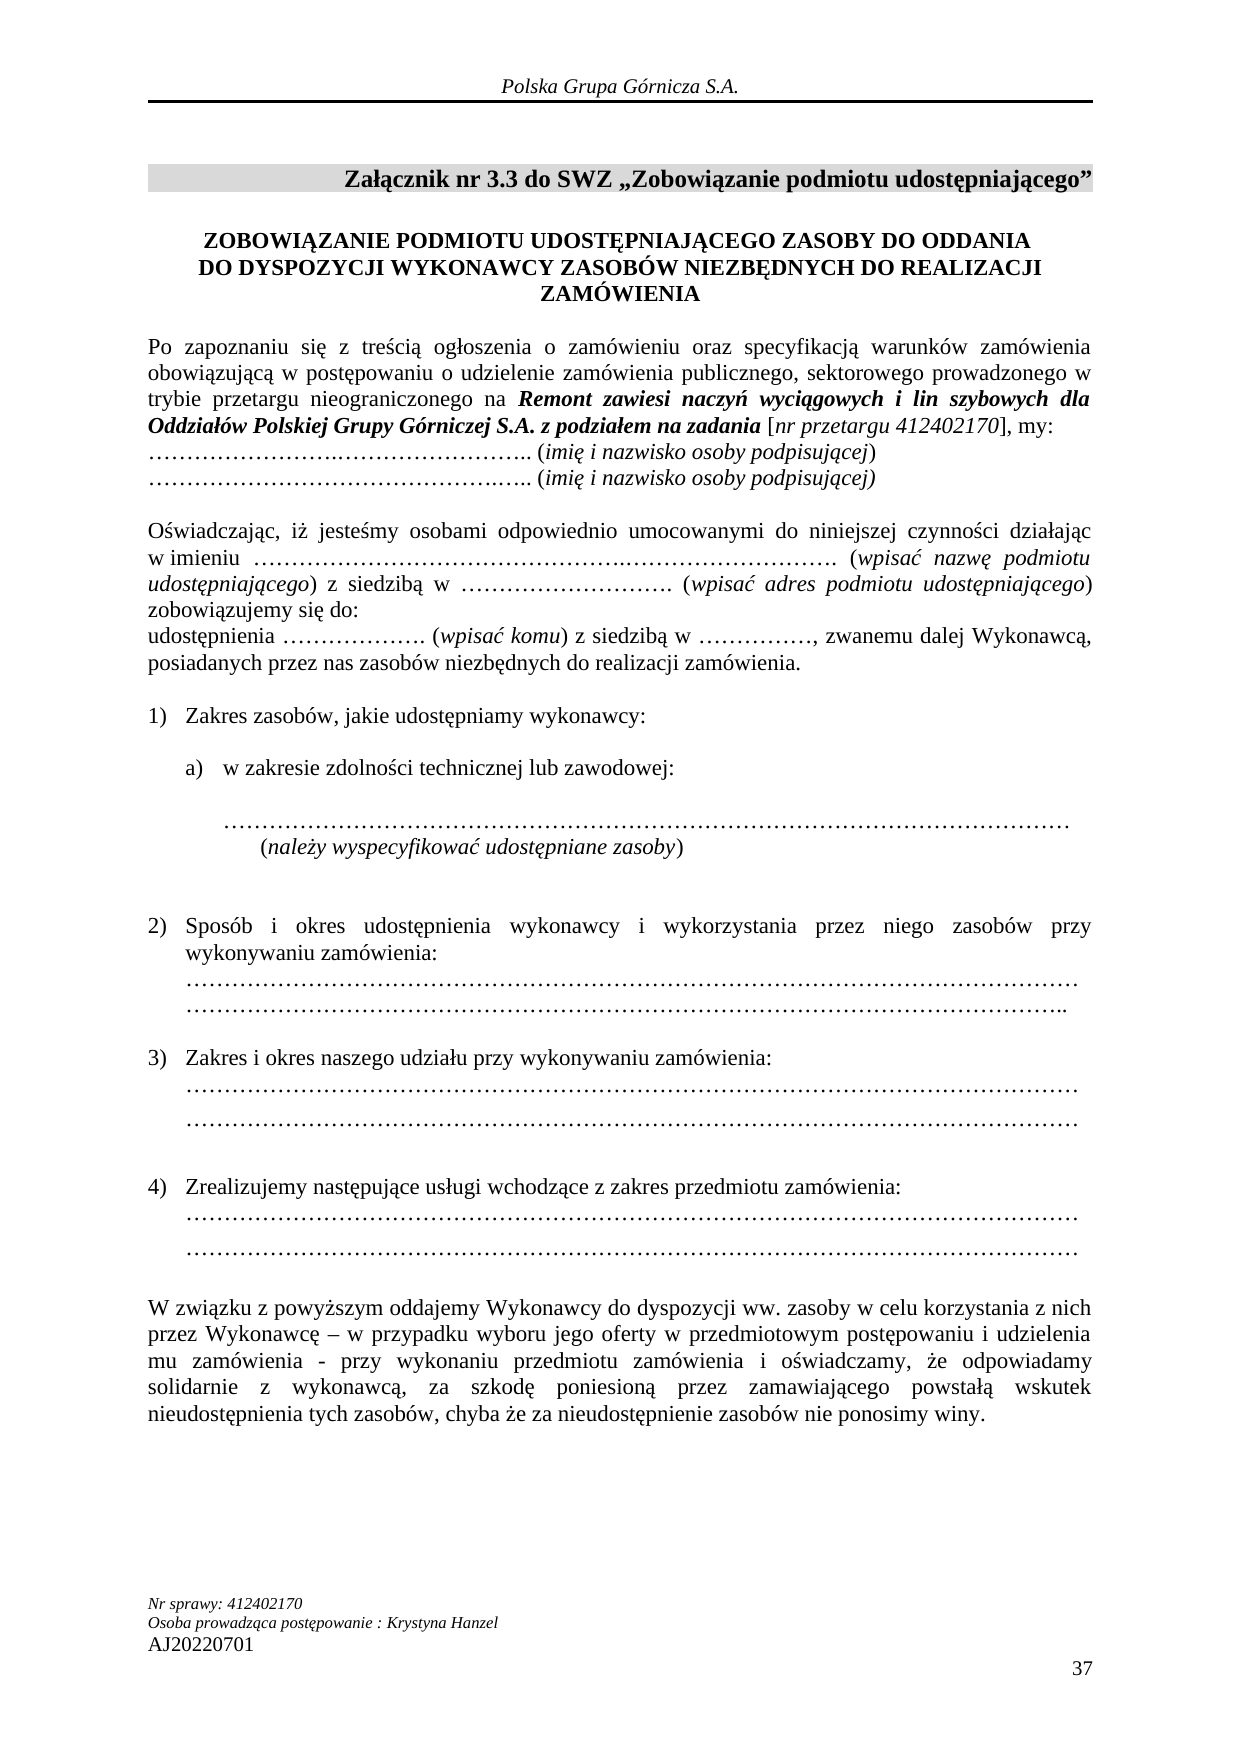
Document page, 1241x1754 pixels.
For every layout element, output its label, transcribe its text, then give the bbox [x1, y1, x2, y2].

text ……………………………………….….. (imię i nazwisko osoby podpisującej) [148, 464, 1093, 491]
text ………………………………………………………………………………………………… [223, 807, 1093, 833]
subtitle Załącznik nr 3.3 do SWZ „Zobowiązanie podmiotu udostępniającego” [148, 164, 1093, 192]
list Zrealizujemy następujące usługi wchodzące z zakres przedmiotu zamówienia: [148, 1173, 1093, 1199]
text udostępnienia ………………. (wpisać komu) z siedzibą w ……………, zwanemu dalej Wykonawcą, posiadanych przez nas zasobów niezbędnych do realizacji zamówienia. [148, 623, 1093, 675]
text …………………………………………………………………………………………………………………………………………………………………………………………………………….. [185, 965, 1093, 1018]
text ……………………………………………………………………………………………………………………………………………………………………………………………………………… [185, 1199, 1093, 1260]
text …………………….…………………….. (imię i nazwisko osoby podpisującej) [148, 438, 1093, 464]
list Zakres i okres naszego udziału przy wykonywaniu zamówienia: [148, 1044, 1093, 1071]
text Oświadczając, iż jesteśmy osobami odpowiednio umocowanymi do niniejszej czynności działając w imieniu ………………………………………….………………………. (wpisać nazwę podmiotu udostępniającego) z siedzibą w ………………………. (wpisać adres podmiotu udostępniającego) zobowiązujemy się do: [148, 517, 1093, 623]
text Po zapoznaniu się z treścią ogłoszenia o zamówieniu oraz specyfikacją warunków zamówienia obowiązującą w postępowaniu o udzielenie zamówienia publicznego, sektorowego prowadzonego w trybie przetargu nieograniczonego na Remont zawiesi naczyń wyciągowych i lin szybowych dla Oddziałów Polskiej Grupy Górniczej S.A. z podziałem na zadania [nr przetargu 412402170], my: [148, 333, 1093, 438]
list ……………………………………………………………………………………………………………………………………………………………………………………………………………… [185, 1071, 1093, 1131]
text ZOBOWIĄZANIE PODMIOTU UDOSTĘPNIAJĄCEGO ZASOBY DO ODDANIA DO DYSPOZYCJI WYKONAWCY ZASOBÓW NIEZBĘDNYCH DO REALIZACJI ZAMÓWIENIA [148, 227, 1093, 306]
text (należy wyspecyfikować udostępniane zasoby) [260, 833, 1093, 860]
text W związku z powyższym oddajemy Wykonawcy do dyspozycji ww. zasoby w celu korzystania z nich przez Wykonawcę – w przypadku wyboru jego oferty w przedmiotowym postępowaniu i udzielenia mu zamówienia - przy wykonaniu przedmiotu zamówienia i oświadczamy, że odpowiadamy solidarnie z wykonawcą, za szkodę poniesioną przez zamawiającego powstałą wskutek nieudostępnienia tych zasobów, chyba że za nieudostępnienie zasobów nie ponosimy winy. [148, 1294, 1093, 1426]
list Zakres zasobów, jakie udostępniamy wykonawcy: [148, 702, 1093, 728]
list w zakresie zdolności technicznej lub zawodowej: [185, 754, 1093, 781]
list Sposób i okres udostępnienia wykonawcy i wykorzystania przez niego zasobów przy wykonywaniu zamówienia: [148, 912, 1093, 965]
